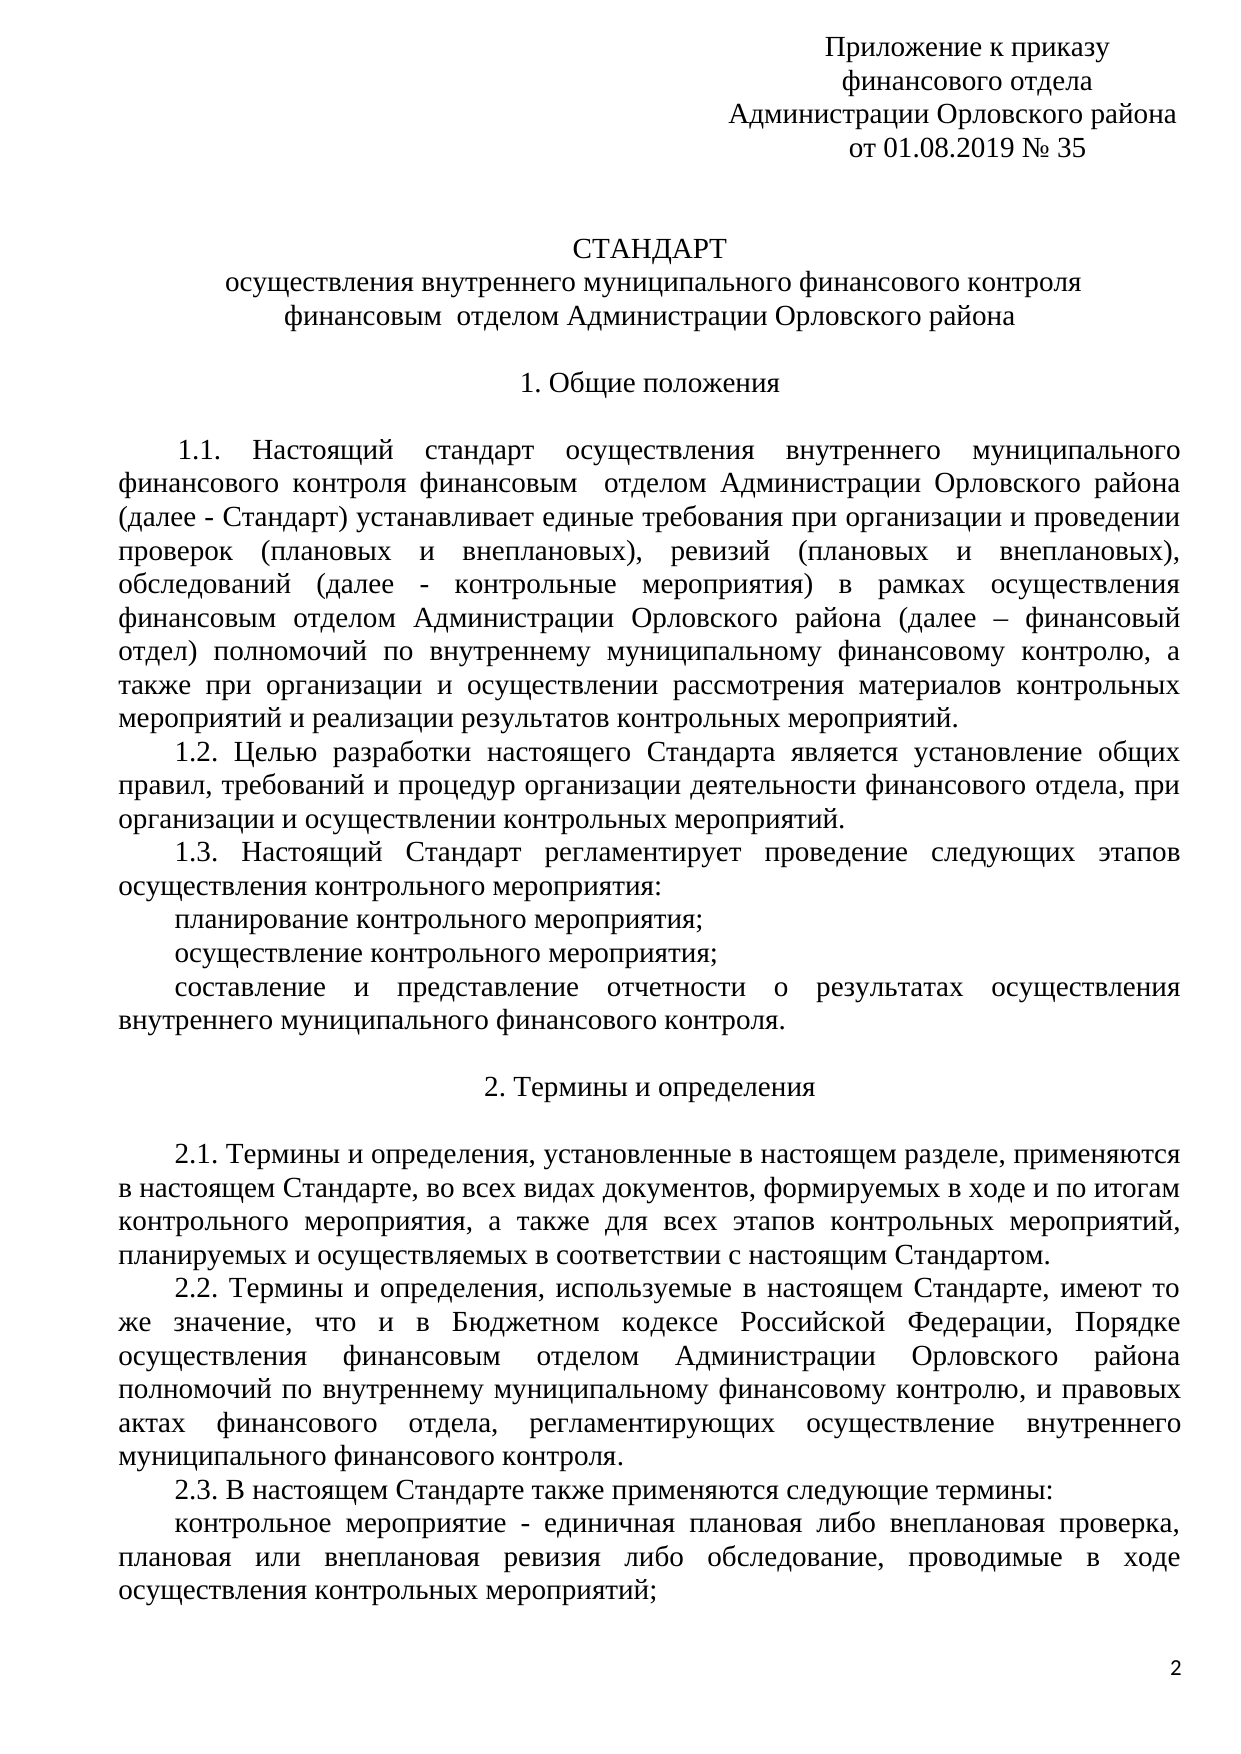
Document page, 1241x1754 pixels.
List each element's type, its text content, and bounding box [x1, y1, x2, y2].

text 1.2. Целью разработки настоящего Стандарта является установление общих правил, требований и процедур организации деятельности финансового отдела, при организации и осуществлении контрольных мероприятий. [118, 734, 1181, 834]
title 2. Термины и определения [118, 1069, 1181, 1103]
text Администрации Орловского района [723, 97, 1181, 130]
text Приложение к приказу [723, 29, 1181, 63]
title 1. Общие положения [118, 365, 1181, 398]
text 2.2. Термины и определения, используемые в настоящем Стандарте, имеют то же значение, что и в Бюджетном кодексе Российской Федерации, Порядке осуществления финансовым отделом Администрации Орловского района полномочий по внутреннему муниципальному финансовому контролю, и правовых актах финансового отдела, регламентирующих осуществление внутреннего муниципального финансового контроля. [118, 1271, 1181, 1472]
title СТАНДАРТ [118, 231, 1181, 264]
text 2.3. В настоящем Стандарте также применяются следующие термины: [118, 1472, 1181, 1505]
text 2.1. Термины и определения, установленные в настоящем разделе, применяются в настоящем Стандарте, во всех видах документов, формируемых в ходе и по итогам контрольного мероприятия, а также для всех этапов контрольных мероприятий, планируемых и осуществляемых в соответствии с настоящим Стандартом. [118, 1136, 1181, 1271]
text планирование контрольного мероприятия; [118, 902, 1181, 935]
text от 01.08.2019 № 35 [723, 130, 1181, 164]
title осуществления внутреннего муниципального финансового контроля [118, 264, 1181, 298]
text контрольное мероприятие - единичная плановая либо внеплановая проверка, плановая или внеплановая ревизия либо обследование, проводимые в ходе осуществления контрольных мероприятий; [118, 1505, 1181, 1606]
title финансовым отделом Администрации Орловского района [118, 298, 1181, 331]
text финансового отдела [723, 63, 1181, 97]
text 1.3. Настоящий Стандарт регламентирует проведение следующих этапов осуществления контрольного мероприятия: [118, 834, 1181, 902]
text составление и представление отчетности о результатах осуществления внутреннего муниципального финансового контроля. [118, 969, 1181, 1036]
text 1.1. Настоящий стандарт осуществления внутреннего муниципального финансового контроля финансовым отделом Администрации Орловского района (далее - Стандарт) устанавливает единые требования при организации и проведении проверок (плановых и внеплановых), ревизий (плановых и внеплановых), обследований (далее - контрольные мероприятия) в рамках осуществления финансовым отделом Администрации Орловского района (далее – финансовый отдел) полномочий по внутреннему муниципальному финансовому контролю, а также при организации и осуществлении рассмотрения материалов контрольных мероприятий и реализации результатов контрольных мероприятий. [118, 432, 1181, 734]
text осуществление контрольного мероприятия; [118, 935, 1181, 969]
